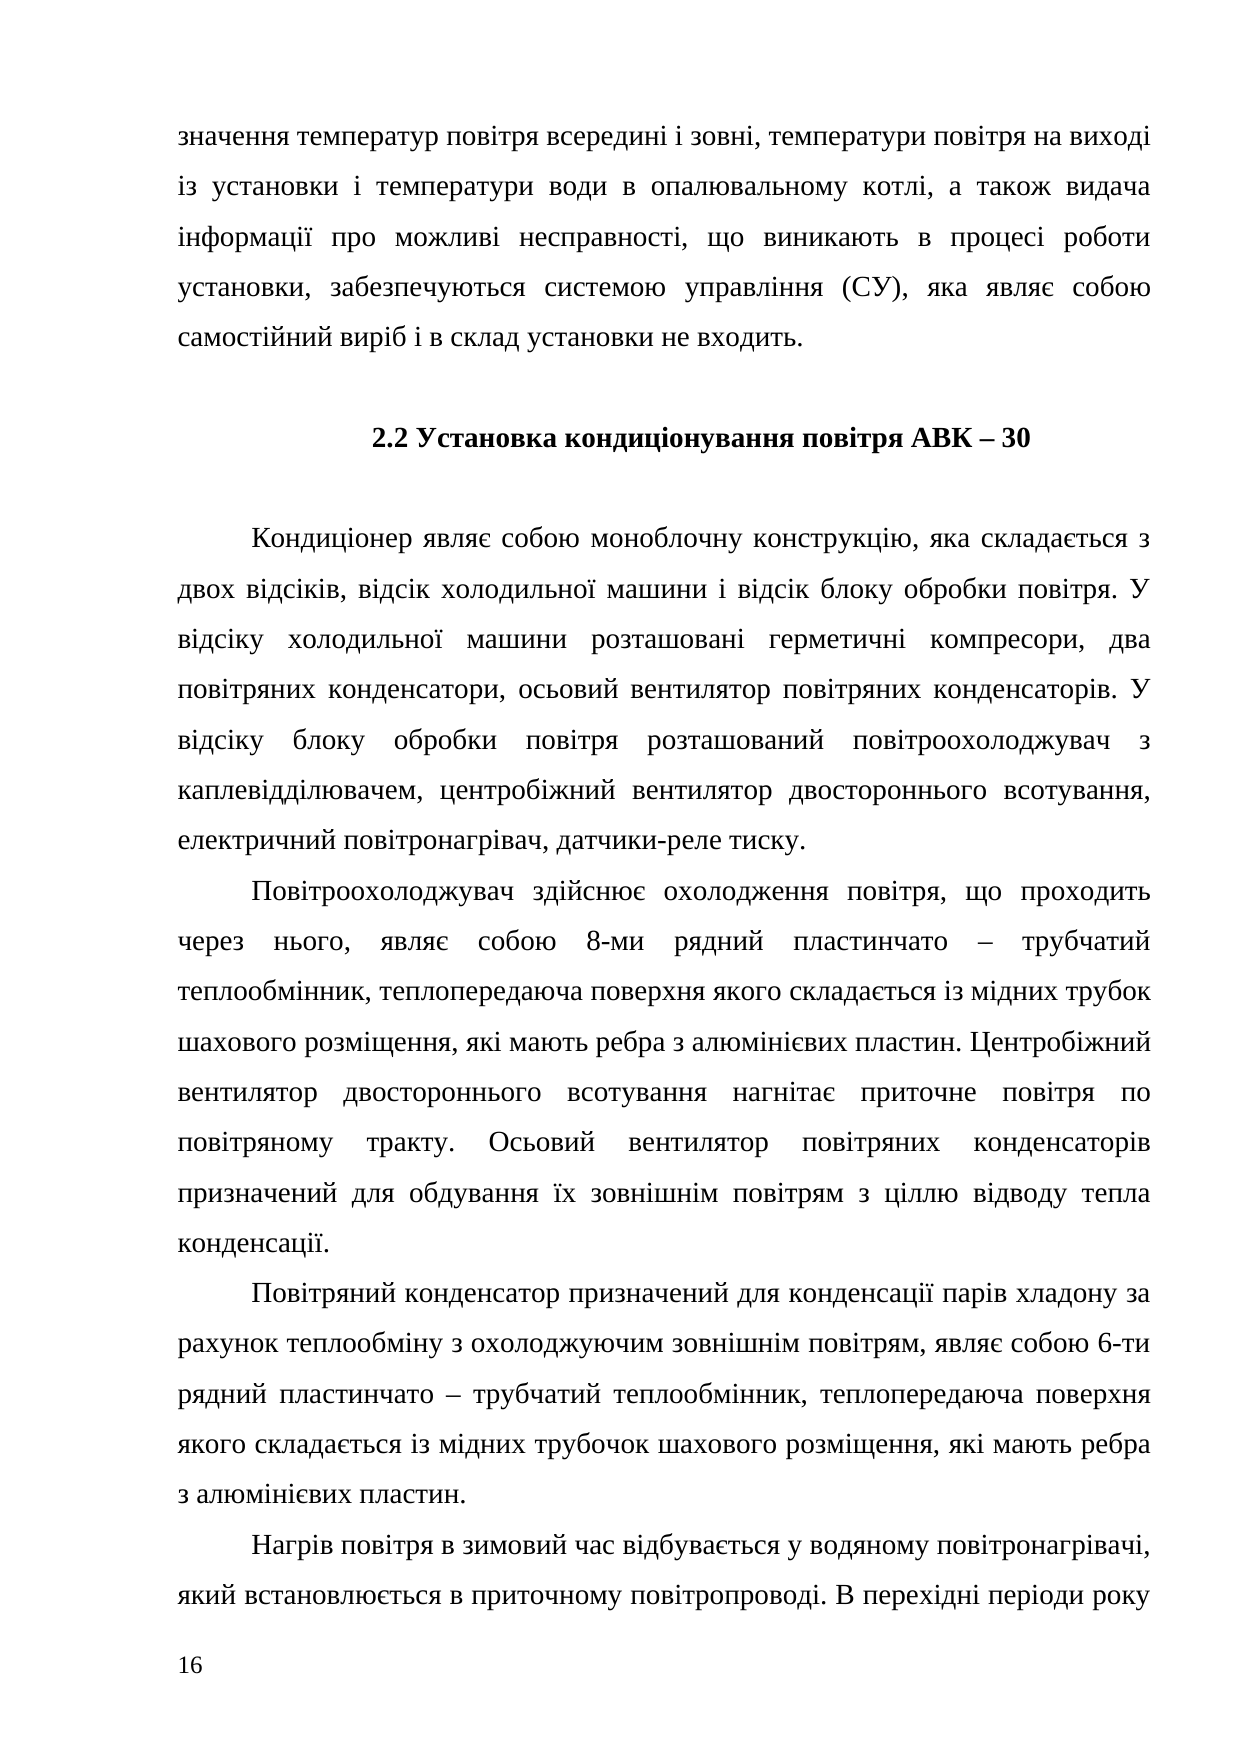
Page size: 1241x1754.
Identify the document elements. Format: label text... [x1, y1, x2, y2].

text 2.2 Установка кондиціонування повітря АВК – 30 [177, 420, 1152, 453]
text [177, 118, 1152, 353]
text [177, 1527, 1152, 1611]
text Повітряний конденсатор призначений для конденсації парів хладону за рахунок теплообміну з охолоджуючим зовнішнім повітрям, являє собою 6-ти рядний пластинчато – трубчатий теплообмінник, теплопередаюча поверхня якого складається із мідних трубочок шахового розміщення, які мають ребра з алюмінієвих пластин. [177, 1275, 1152, 1510]
text Кондиціонер являє собою моноблочну конструкцію, яка складається з двох відсіків, відсік холодильної машини і відсік блоку обробки повітря. У відсіку холодильної машини розташовані герметичні компресори, два повітряних конденсатори, осьовий вентилятор повітряних конденсаторів. У відсіку блоку обробки повітря розташований повітроохолоджувач з каплевідділювачем, центробіжний вентилятор двостороннього всотування, електричний повітронагрівач, датчики-реле тиску. [177, 521, 1152, 856]
text Повітроохолоджувач здійснює охолодження повітря, що проходить через нього, являє собою 8-ми рядний пластинчато – трубчатий теплообмінник, теплопередаюча поверхня якого складається із мідних трубок шахового розміщення, які мають ребра з алюмінієвих пластин. Центробіжний вентилятор двостороннього всотування нагнітає приточне повітря по повітряному тракту. Осьовий вентилятор повітряних конденсаторів призначений для обдування їх зовнішнім повітрям з ціллю відводу тепла конденсації. [177, 873, 1152, 1258]
